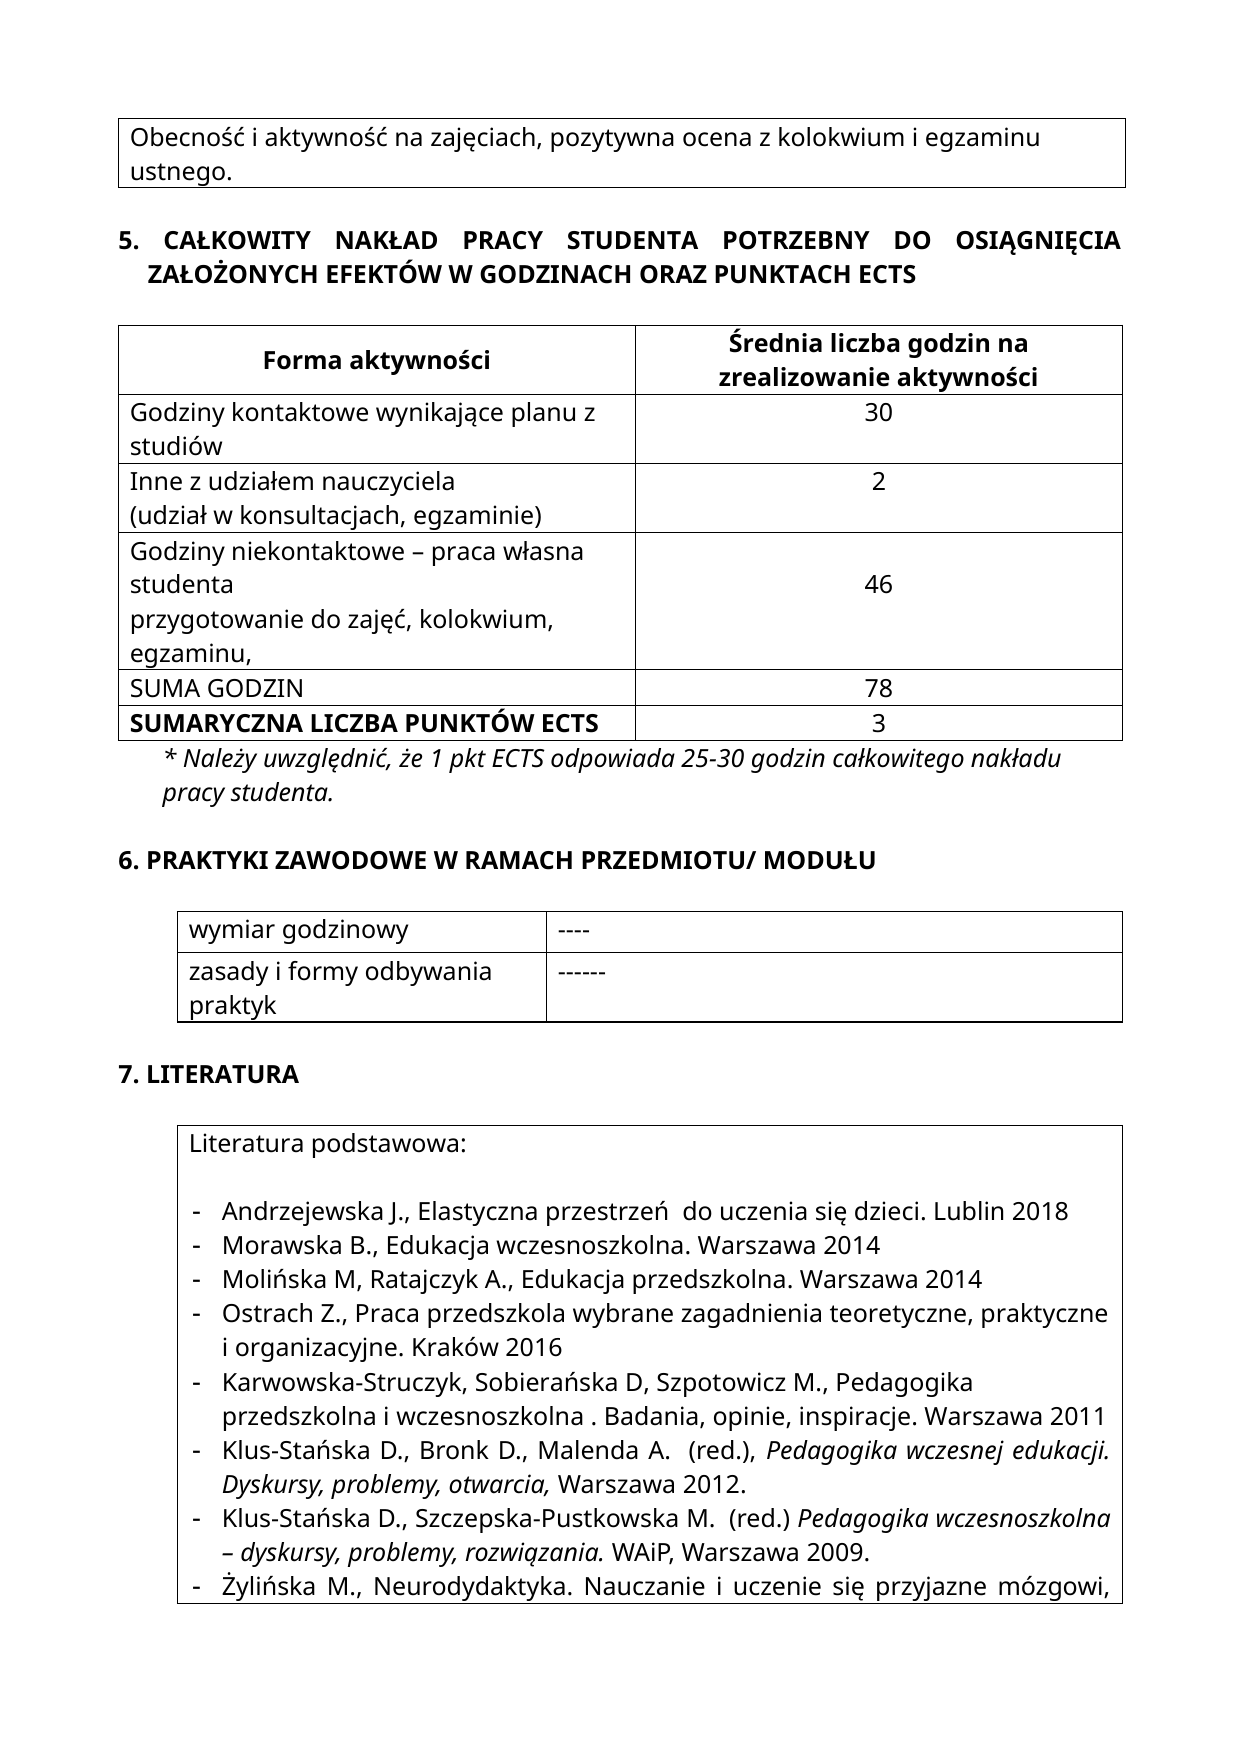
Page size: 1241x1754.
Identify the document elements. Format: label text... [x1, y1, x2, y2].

table_cell SUMARYCZNA LICZBA PUNKTÓW ECTS [119, 706, 635, 739]
table_header Średnia liczba godzin na zrealizowanie aktywności [636, 326, 1122, 394]
table_header Forma aktywności [119, 326, 635, 394]
table_cell ------ [547, 953, 1122, 1021]
table_cell SUMA GODZIN [119, 670, 635, 704]
table_cell Godziny kontaktowe wynikające planu z studiów [119, 395, 635, 463]
text 6. PRAKTYKI ZAWODOWE W RAMACH PRZEDMIOTU/ MODUŁU [118, 843, 1122, 877]
table_cell Godziny niekontaktowe – praca własna studenta przygotowanie do zajęć, kolokwium, egzaminu, [119, 533, 635, 669]
table_cell 30 [636, 395, 1122, 463]
table_cell 2 [636, 464, 1122, 532]
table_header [178, 1126, 1122, 1603]
table_header Obecność i aktywność na zajęciach, pozytywna ocena z kolokwium i egzaminu ustnego. [119, 119, 1125, 187]
table_header wymiar godzinowy [178, 912, 546, 952]
table_cell 46 [636, 533, 1122, 669]
table_cell Inne z udziałem nauczyciela (udział w konsultacjach, egzaminie) [119, 464, 635, 532]
table_cell 78 [636, 670, 1122, 704]
text 5. CAŁKOWITY NAKŁAD PRACY STUDENTA POTRZEBNY DO OSIĄGNIĘCIA ZAŁOŻONYCH EFEKTÓW W GODZINACH ORAZ PUNKTACH ECTS [118, 222, 1122, 291]
table_header ---- [547, 912, 1122, 952]
text * Należy uwzględnić, że 1 pkt ECTS odpowiada 25-30 godzin całkowitego nakładu pracy studenta. [162, 741, 1122, 809]
text 7. LITERATURA [118, 1057, 1122, 1091]
table_cell zasady i formy odbywania praktyk [178, 953, 546, 1021]
table_cell 3 [636, 706, 1122, 739]
